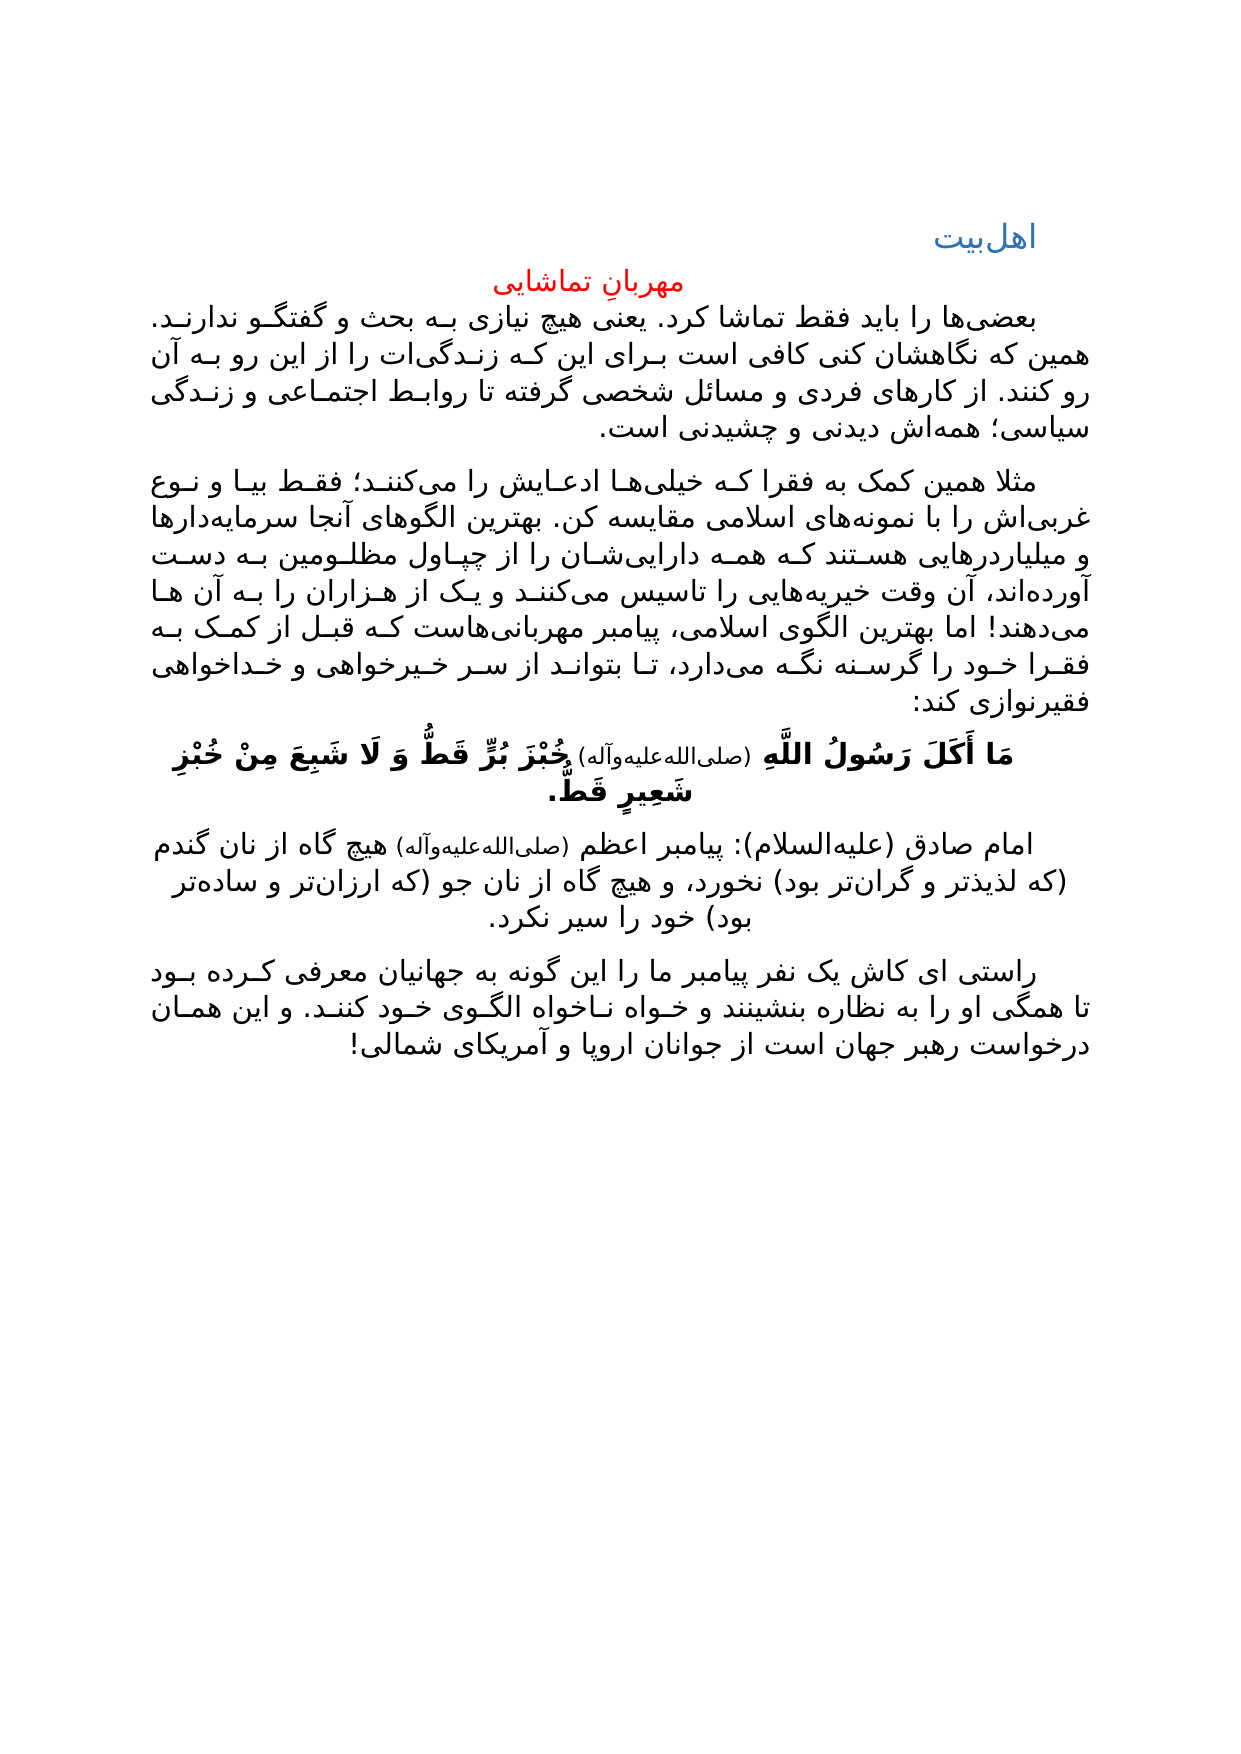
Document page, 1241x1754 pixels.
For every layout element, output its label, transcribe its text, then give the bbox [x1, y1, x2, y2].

text امام صادق (علیه‌السلام): پیامبر اعظم (صلی‌الله‌علیه‌وآله) هیچ گاه از نان گندم (که لذیذتر و گران‌تر بود) نخورد، و هیچ گاه از نان جو (که ارزان‌تر و ساده‌تر بود) خود را سیر نکرد. [150, 827, 1090, 934]
text مثلا همین کمک به فقرا که خیلی‌ها ادعایش را می‌کنند؛ فقط بیا و نوع غربی‌اش را با نمونه‌های اسلامی مقایسه کن. بهترین الگوهای آنجا سرمایه‌دارها و میلیاردرهایی هستند که همه دارایی‌‌شان را از چپاول مظلومین به دست آورده‌اند، آن وقت خیریه‌‌هایی را تاسیس می‌کنند و یک از هزاران را به آن ها می‌دهند! اما بهترین الگوی اسلامی، پیامبر مهربانی‌هاست که قبل از کمک به فقرا خود را گرسنه نگه می‌دارد، تا بتواند از سر خیرخواهی و خداخواهی فقیرنوازی کند: [150, 464, 1090, 718]
text بعضی‌ها را باید فقط تماشا کرد. یعنی هیچ نیازی به بحث و گفتگو ندارند. همین که نگاهشان کنی کافی است برای این که زندگی‌ات را از این رو به آن رو کنند. از کارهای فردی و مسائل شخصی گرفته تا روابط اجتماعی و زندگی سیاسی؛ همه‌اش دیدنی و چشیدنی است. [150, 301, 1090, 444]
text راستی ای کاش یک نفر پیامبر ما را این گونه به جهانیان معرفی کرده بود تا همگی او را به نظاره بنشینند و خواه ناخواه الگوی خود کنند. و این همان درخواست رهبر جهان است از جوانان اروپا و آمریکای شمالی! [150, 954, 1090, 1061]
subtitle اهل‌بیت [150, 218, 1090, 257]
subtitle مهربانِ تماشایی [150, 264, 1090, 298]
text مَا أَكَلَ رَسُولُ اللَّهِ (صلی‌الله‌علیه‌وآله) خُبْزَ بُرٍّ قَطُّ وَ لَا شَبِعَ مِنْ خُبْزِ شَعِيرٍ قَطُّ. [150, 737, 1090, 808]
